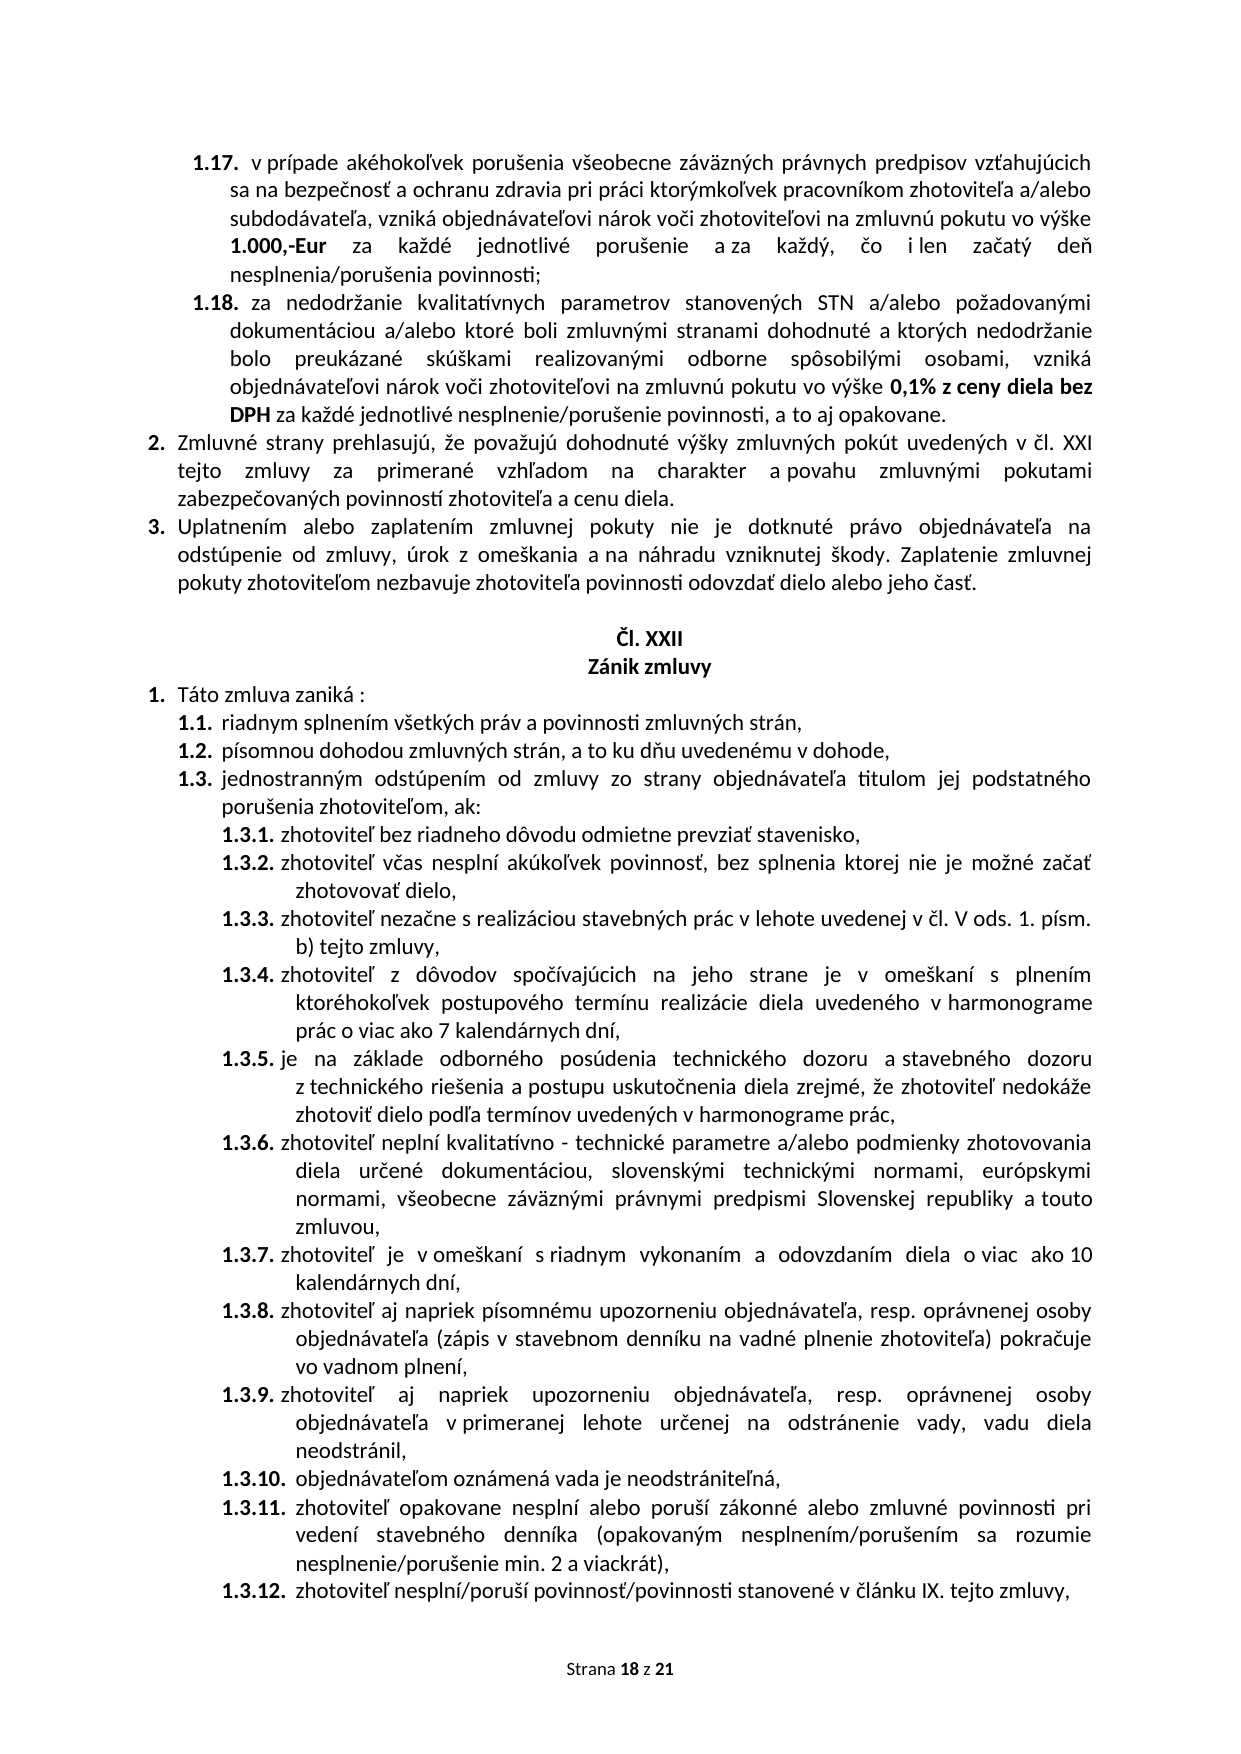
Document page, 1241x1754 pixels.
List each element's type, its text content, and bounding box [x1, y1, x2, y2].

list zhotoviteľ z dôvodov spočívajúcich na jeho strane je v omeškaní s plnením ktoréhokoľvek postupového termínu realizácie diela uvedeného v harmonograme prác o viac ako 7 kalendárnych dní, [221, 960, 1093, 1044]
text Zánik zmluvy [207, 652, 1093, 680]
list zhotoviteľ opakovane nesplní alebo poruší zákonné alebo zmluvné povinnosti pri vedení stavebného denníka (opakovaným nesplnením/porušením sa rozumie nesplnenie/porušenie min. 2 a viackrát), [221, 1493, 1093, 1577]
list zhotoviteľ aj napriek upozorneniu objednávateľa, resp. oprávnenej osoby objednávateľa v primeranej lehote určenej na odstránenie vady, vadu diela neodstránil, [221, 1381, 1093, 1464]
list zhotoviteľ nesplní/poruší povinnosť/povinnosti stanovené v článku IX. tejto zmluvy, [221, 1577, 1093, 1605]
list zhotoviteľ aj napriek písomnému upozorneniu objednávateľa, resp. oprávnenej osoby objednávateľa (zápis v stavebnom denníku na vadné plnenie zhotoviteľa) pokračuje vo vadnom plnení, [221, 1296, 1093, 1381]
list jednostranným odstúpením od zmluvy zo strany objednávateľa titulom jej podstatného porušenia zhotoviteľom, ak: [177, 764, 1093, 820]
list zhotoviteľ je v omeškaní s riadnym vykonaním a odovzdaním diela o viac ako 10 kalendárnych dní, [221, 1240, 1093, 1296]
list zhotoviteľ neplní kvalitatívno - technické parametre a/alebo podmienky zhotovovania diela určené dokumentáciou, slovenskými technickými normami, európskymi normami, všeobecne záväznými právnymi predpismi Slovenskej republiky a touto zmluvou, [221, 1128, 1093, 1240]
list zhotoviteľ bez riadneho dôvodu odmietne prevziať stavenisko, [221, 820, 1093, 848]
list riadnym splnením všetkých práv a povinnosti zmluvných strán, [177, 708, 1093, 736]
list zhotoviteľ nezačne s realizáciou stavebných prác v lehote uvedenej v čl. V ods. 1. písm. b) tejto zmluvy, [221, 904, 1093, 960]
list je na základe odborného posúdenia technického dozoru a stavebného dozoru z technického riešenia a postupu uskutočnenia diela zrejmé, že zhotoviteľ nedokáže zhotoviť dielo podľa termínov uvedených v harmonograme prác, [221, 1044, 1093, 1128]
list Táto zmluva zaniká : [148, 680, 1093, 708]
list Zmluvné strany prehlasujú, že považujú dohodnuté výšky zmluvných pokút uvedených v čl. XXI tejto zmluvy za primerané vzhľadom na charakter a povahu zmluvnými pokutami zabezpečovaných povinností zhotoviteľa a cenu diela. [148, 428, 1093, 512]
list Uplatnením alebo zaplatením zmluvnej pokuty nie je dotknuté právo objednávateľa na odstúpenie od zmluvy, úrok z omeškania a na náhradu vzniknutej škody. Zaplatenie zmluvnej pokuty zhotoviteľom nezbavuje zhotoviteľa povinnosti odovzdať dielo alebo jeho časť. [148, 512, 1093, 596]
list za nedodržanie kvalitatívnych parametrov stanovených STN a/alebo požadovanými dokumentáciou a/alebo ktoré boli zmluvnými stranami dohodnuté a ktorých nedodržanie bolo preukázané skúškami realizovanými odborne spôsobilými osobami, vzniká objednávateľovi nárok voči zhotoviteľovi na zmluvnú pokutu vo výške 0,1% z ceny diela bez DPH za každé jednotlivé nesplnenie/porušenie povinnosti, a to aj opakovane. [192, 288, 1093, 428]
list zhotoviteľ včas nesplní akúkoľvek povinnosť, bez splnenia ktorej nie je možné začať zhotovovať dielo, [221, 848, 1093, 904]
list v prípade akéhokoľvek porušenia všeobecne záväzných právnych predpisov vzťahujúcich sa na bezpečnosť a ochranu zdravia pri práci ktorýmkoľvek pracovníkom zhotoviteľa a/alebo subdodávateľa, vzniká objednávateľovi nárok voči zhotoviteľovi na zmluvnú pokutu vo výške 1.000,-Eur za každé jednotlivé porušenie a za každý, čo i len začatý deň nesplnenia/porušenia povinnosti; [192, 148, 1093, 288]
text Čl. XXII [148, 624, 1093, 652]
list písomnou dohodou zmluvných strán, a to ku dňu uvedenému v dohode, [177, 736, 1093, 764]
list objednávateľom oznámená vada je neodstrániteľná, [221, 1464, 1093, 1493]
